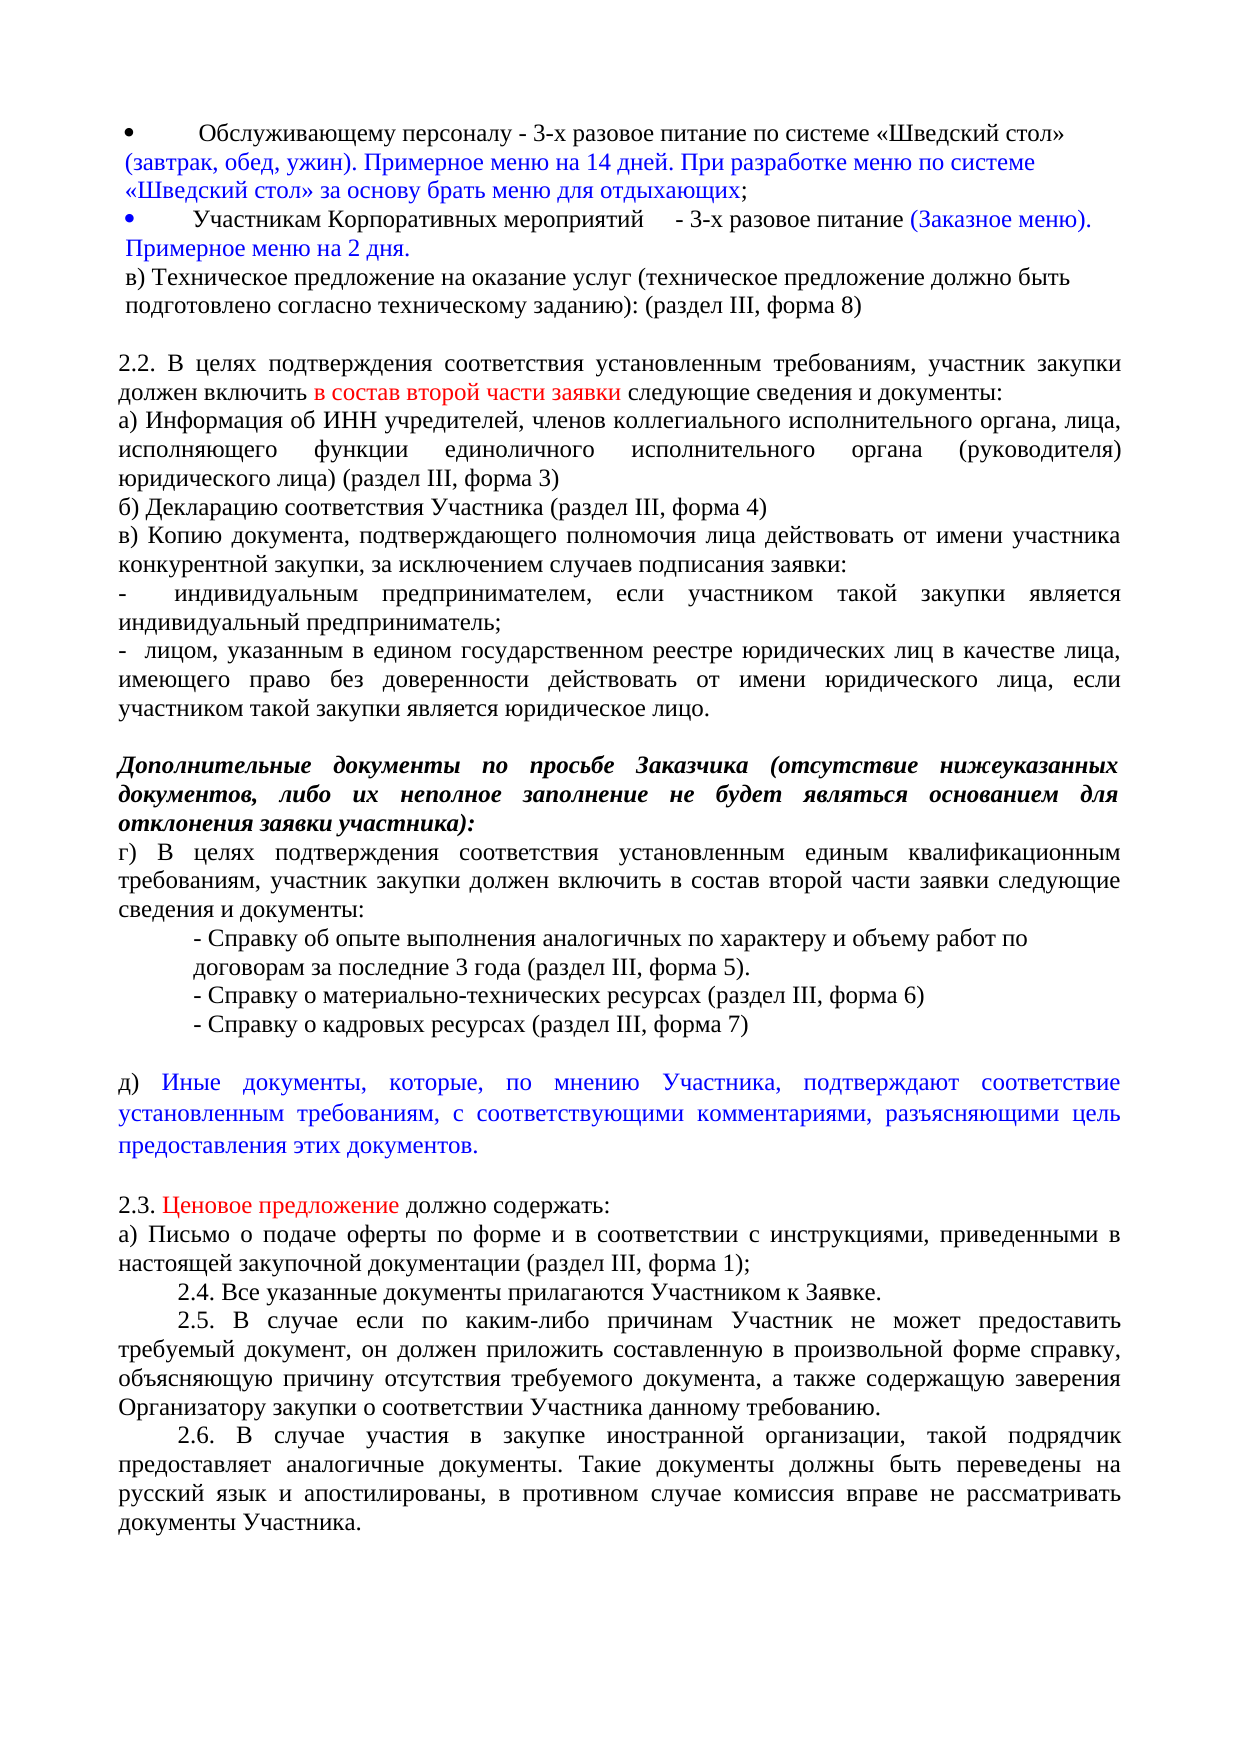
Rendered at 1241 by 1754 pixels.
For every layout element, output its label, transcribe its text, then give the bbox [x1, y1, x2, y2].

text а) Информация об ИНН учредителей, членов коллегиального исполнительного органа, лица, исполняющего функции единоличного исполнительного органа (руководителя) юридического лица) (раздел III, форма 3) [118, 406, 1122, 492]
list Обслуживающему персоналу - 3-х разовое питание по системе «Шведский стол» (завтрак, обед, ужин). Примерное меню на 14 дней. При разработке меню по системе «Шведский стол» за основу брать меню для отдыхающих; [124, 118, 1122, 204]
list Участникам Корпоративных мероприятий - 3-х разовое питание (Заказное меню). Примерное меню на 2 дня. [125, 204, 1122, 262]
text 2.3. Ценовое предложение должно содержать: [118, 1190, 1122, 1219]
text б) Декларацию соответствия Участника (раздел III, форма 4) [118, 492, 1122, 521]
list - Справку об опыте выполнения аналогичных по характеру и объему работ по договорам за последние 3 года (раздел III, форма 5). [193, 923, 1122, 981]
text а) Письмо о подаче оферты по форме и в соответствии с инструкциями, приведенными в настоящей закупочной документации (раздел III, форма 1); [118, 1219, 1122, 1277]
text г) В целях подтверждения соответствия установленным единым квалификационным требованиям, участник закупки должен включить в состав второй части заявки следующие сведения и документы: [118, 837, 1122, 923]
text в) Копию документа, подтверждающего полномочия лица действовать от имени участника конкурентной закупки, за исключением случаев подписания заявки: [118, 521, 1122, 578]
list - Справку о кадровых ресурсах (раздел III, форма 7) [193, 1009, 1122, 1038]
text д) Иные документы, которые, по мнению Участника, подтверждают соответствие установленным требованиям, с соответствующими комментариями, разъясняющими цель предоставления этих документов. [118, 1067, 1122, 1159]
text - индивидуальным предпринимателем, если участником такой закупки является индивидуальный предприниматель; [118, 578, 1122, 636]
text Дополнительные документы по просьбе Заказчика (отсутствие нижеуказанных документов, либо их неполное заполнение не будет являться основанием для отклонения заявки участника): [118, 751, 1122, 837]
text в) Техническое предложение на оказание услуг (техническое предложение должно быть подготовлено согласно техническому заданию): (раздел III, форма 8) [125, 262, 1122, 319]
text 2.4. Все указанные документы прилагаются Участником к Заявке. [118, 1277, 1122, 1305]
text - лицом, указанным в едином государственном реестре юридических лиц в качестве лица, имеющего право без доверенности действовать от имени юридического лица, если участником такой закупки является юридическое лицо. [118, 636, 1122, 722]
text 2.5. В случае если по каким-либо причинам Участник не может предоставить требуемый документ, он должен приложить составленную в произвольной форме справку, объясняющую причину отсутствия требуемого документа, а также содержащую заверения Организатору закупки о соответствии Участника данному требованию. [118, 1305, 1122, 1420]
text 2.6. В случае участия в закупке иностранной организации, такой подрядчик предоставляет аналогичные документы. Такие документы должны быть переведены на русский язык и апостилированы, в противном случае комиссия вправе не рассматривать документы Участника. [118, 1420, 1122, 1535]
text 2.2. В целях подтверждения соответствия установленным требованиям, участник закупки должен включить в состав второй части заявки следующие сведения и документы: [118, 348, 1122, 406]
list - Справку о материально-технических ресурсах (раздел III, форма 6) [193, 981, 1122, 1009]
